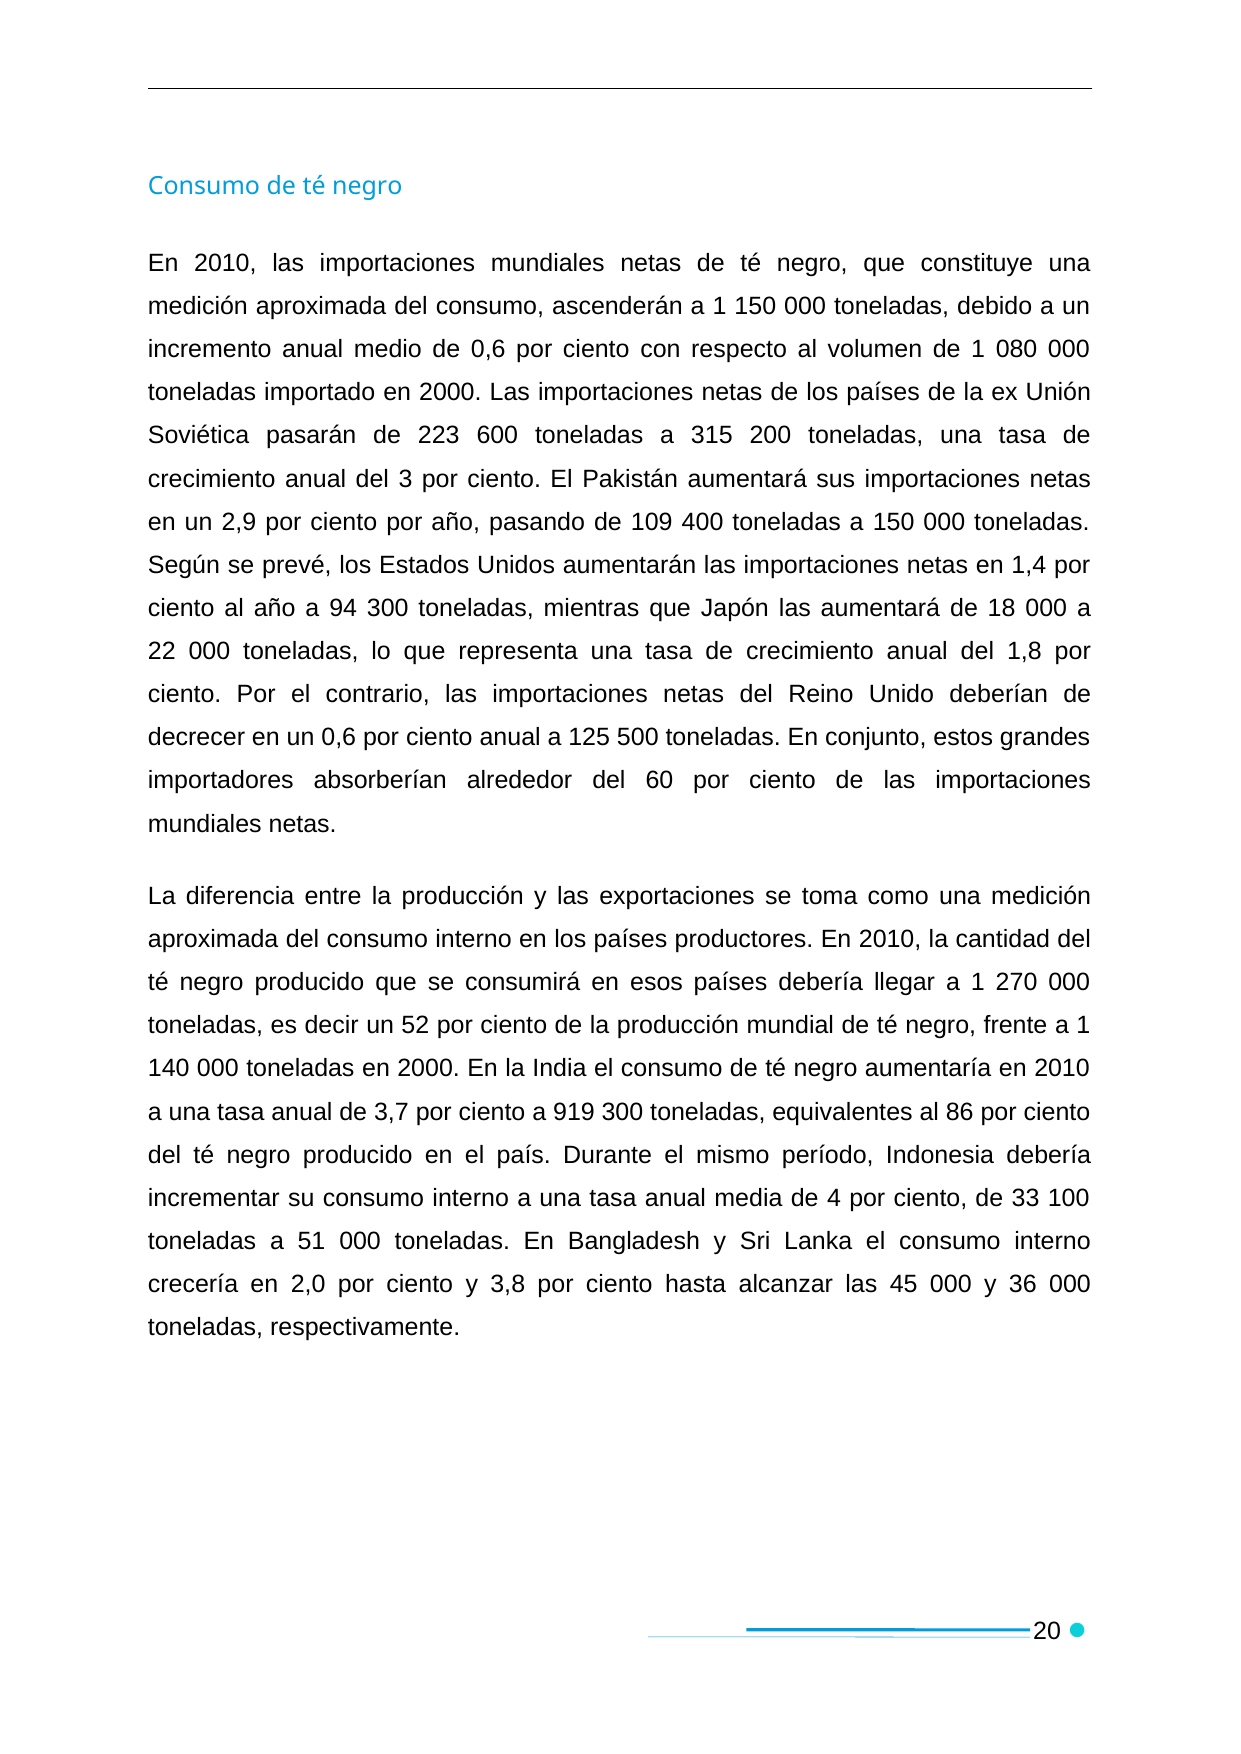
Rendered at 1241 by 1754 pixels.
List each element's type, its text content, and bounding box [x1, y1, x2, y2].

subtitle Consumo de té negro [148, 168, 1092, 202]
text La diferencia entre la producción y las exportaciones se toma como una medición aproximada del consumo interno en los países productores. En 2010, la cantidad del té negro producido que se consumirá en esos países debería llegar a 1 270 000 toneladas, es decir un 52 por ciento de la producción mundial de té negro, frente a 1 140 000 toneladas en 2000. En la India el consumo de té negro aumentaría en 2010 a una tasa anual de 3,7 por ciento a 919 300 toneladas, equivalentes al 86 por ciento del té negro producido en el país. Durante el mismo período, Indonesia debería incrementar su consumo interno a una tasa anual media de 4 por ciento, de 33 100 toneladas a 51 000 toneladas. En Bangladesh y Sri Lanka el consumo interno crecería en 2,0 por ciento y 3,8 por ciento hasta alcanzar las 45 000 y 36 000 toneladas, respectivamente. [148, 881, 1092, 1341]
text En 2010, las importaciones mundiales netas de té negro, que constituye una medición aproximada del consumo, ascenderán a 1 150 000 toneladas, debido a un incremento anual medio de 0,6 por ciento con respecto al volumen de 1 080 000 toneladas importado en 2000. Las importaciones netas de los países de la ex Unión Soviética pasarán de 223 600 toneladas a 315 200 toneladas, una tasa de crecimiento anual del 3 por ciento. El Pakistán aumentará sus importaciones netas en un 2,9 por ciento por año, pasando de 109 400 toneladas a 150 000 toneladas. Según se prevé, los Estados Unidos aumentarán las importaciones netas en 1,4 por ciento al año a 94 300 toneladas, mientras que Japón las aumentará de 18 000 a 22 000 toneladas, lo que representa una tasa de crecimiento anual del 1,8 por ciento. Por el contrario, las importaciones netas del Reino Unido deberían de decrecer en un 0,6 por ciento anual a 125 500 toneladas. En conjunto, estos grandes importadores absorberían alrededor del 60 por ciento de las importaciones mundiales netas. [148, 248, 1092, 837]
